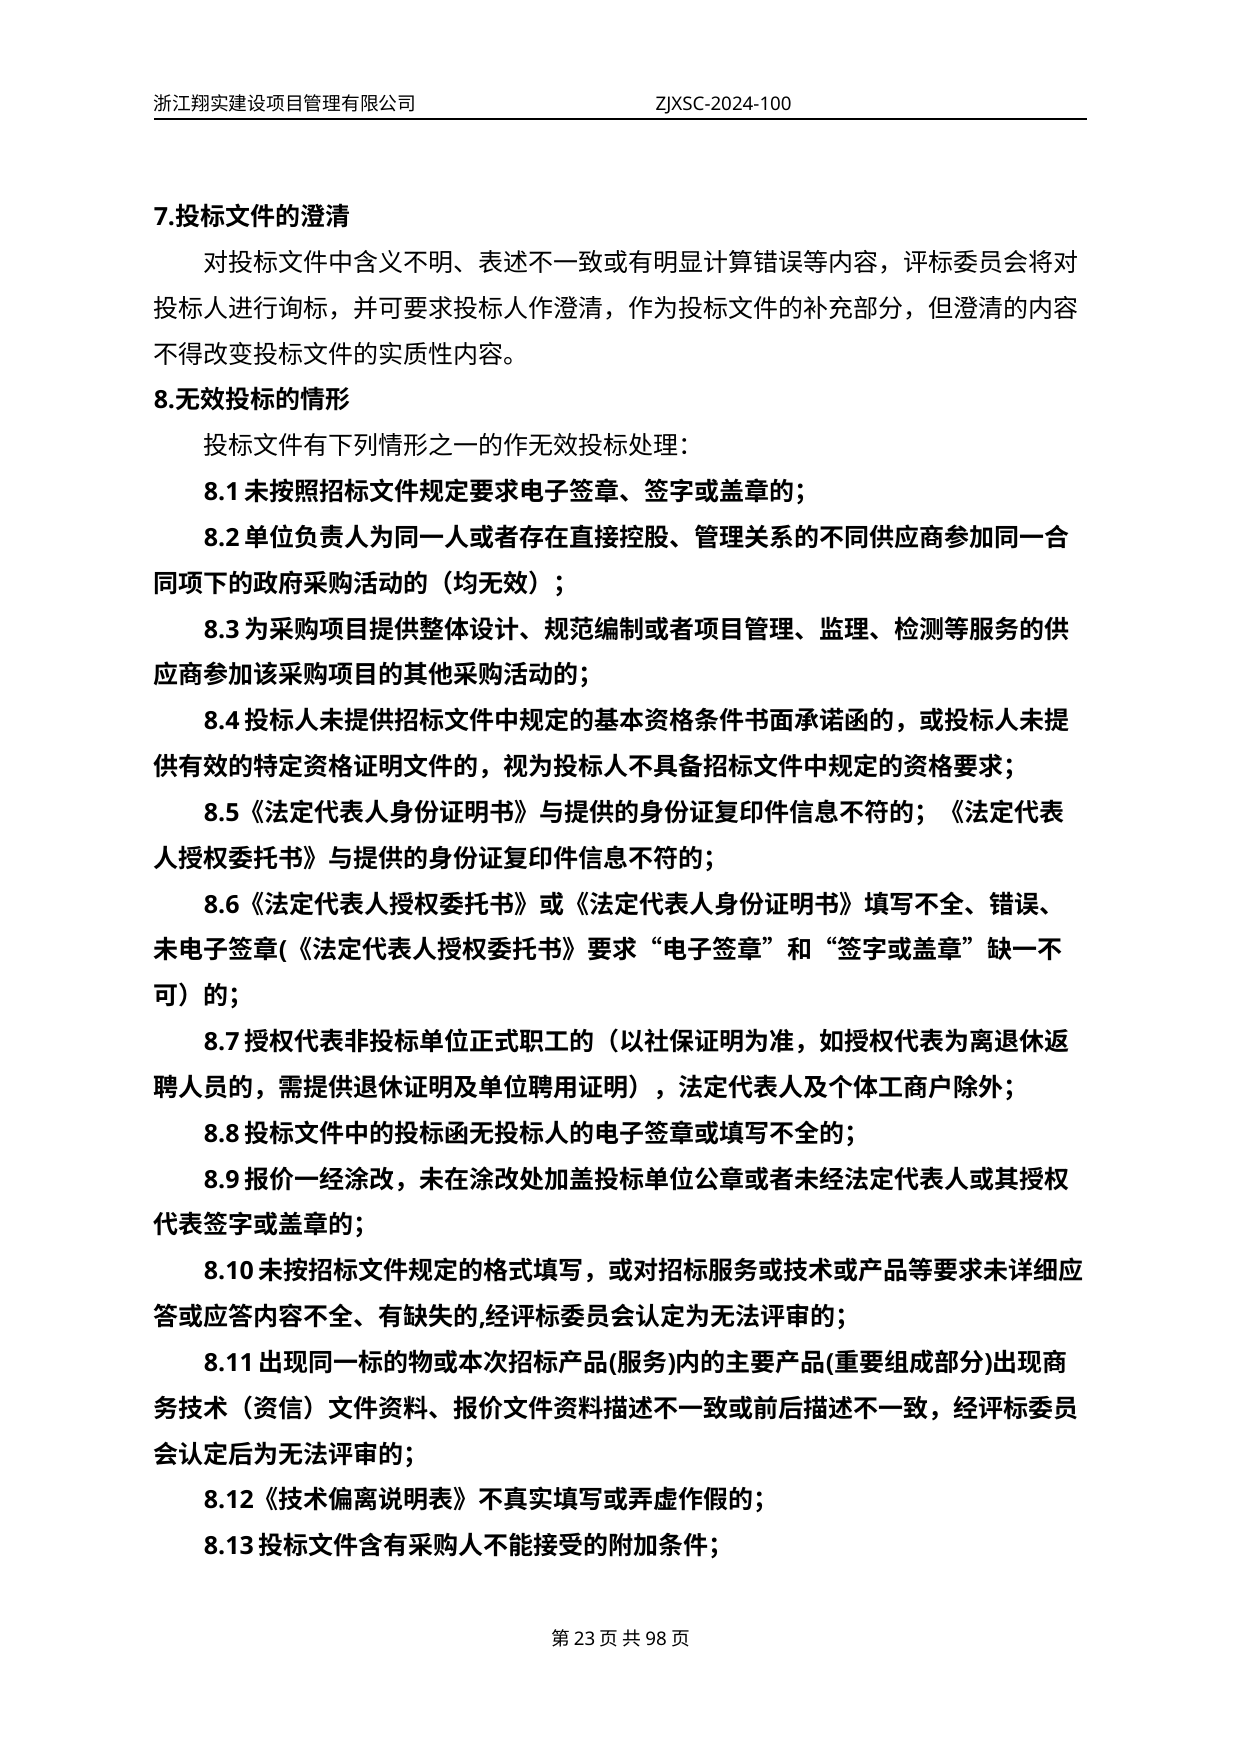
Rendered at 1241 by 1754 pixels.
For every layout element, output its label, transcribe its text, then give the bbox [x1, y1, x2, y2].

text 8.13投标文件含有采购人不能接受的附加条件； [153, 1518, 1087, 1564]
text 8.8投标文件中的投标函无投标人的电子签章或填写不全的； [153, 1106, 1087, 1151]
list 对投标文件中含义不明、表述不一致或有明显计算错误等内容，评标委员会将对投标人进行询标，并可要求投标人作澄清，作为投标文件的补充部分，但澄清的内容不得改变投标文件的实质性内容。 [153, 235, 1087, 372]
text 8.1未按照招标文件规定要求电子签章、签字或盖章的； [153, 464, 1087, 510]
text 8.无效投标的情形 [153, 372, 1087, 418]
text 8.7授权代表非投标单位正式职工的（以社保证明为准，如授权代表为离退休返聘人员的，需提供退休证明及单位聘用证明），法定代表人及个体工商户除外； [153, 1014, 1087, 1106]
text 8.3为采购项目提供整体设计、规范编制或者项目管理、监理、检测等服务的供应商参加该采购项目的其他采购活动的； [153, 601, 1087, 693]
text 8.6《法定代表人授权委托书》或《法定代表人身份证明书》填写不全、错误、未电子签章(《法定代表人授权委托书》要求“电子签章”和“签字或盖章”缺一不可）的； [153, 876, 1087, 1014]
text 8.10未按招标文件规定的格式填写，或对招标服务或技术或产品等要求未详细应答或应答内容不全、有缺失的,经评标委员会认定为无法评审的； [153, 1243, 1087, 1335]
text 8.2单位负责人为同一人或者存在直接控股、管理关系的不同供应商参加同一合同项下的政府采购活动的（均无效）； [153, 510, 1087, 601]
text 8.9报价一经涂改，未在涂改处加盖投标单位公章或者未经法定代表人或其授权代表签字或盖章的； [153, 1151, 1087, 1243]
text 8.4投标人未提供招标文件中规定的基本资格条件书面承诺函的，或投标人未提供有效的特定资格证明文件的，视为投标人不具备招标文件中规定的资格要求； [153, 693, 1087, 785]
text 投标文件有下列情形之一的作无效投标处理： [153, 418, 1087, 464]
text 8.5《法定代表人身份证明书》与提供的身份证复印件信息不符的；《法定代表人授权委托书》与提供的身份证复印件信息不符的； [153, 785, 1087, 876]
text 8.11出现同一标的物或本次招标产品(服务)内的主要产品(重要组成部分)出现商务技术（资信）文件资料、报价文件资料描述不一致或前后描述不一致，经评标委员会认定后为无法评审的； [153, 1335, 1087, 1472]
list 7.投标文件的澄清 [153, 189, 1087, 235]
text 8.12《技术偏离说明表》不真实填写或弄虚作假的； [153, 1472, 1087, 1518]
